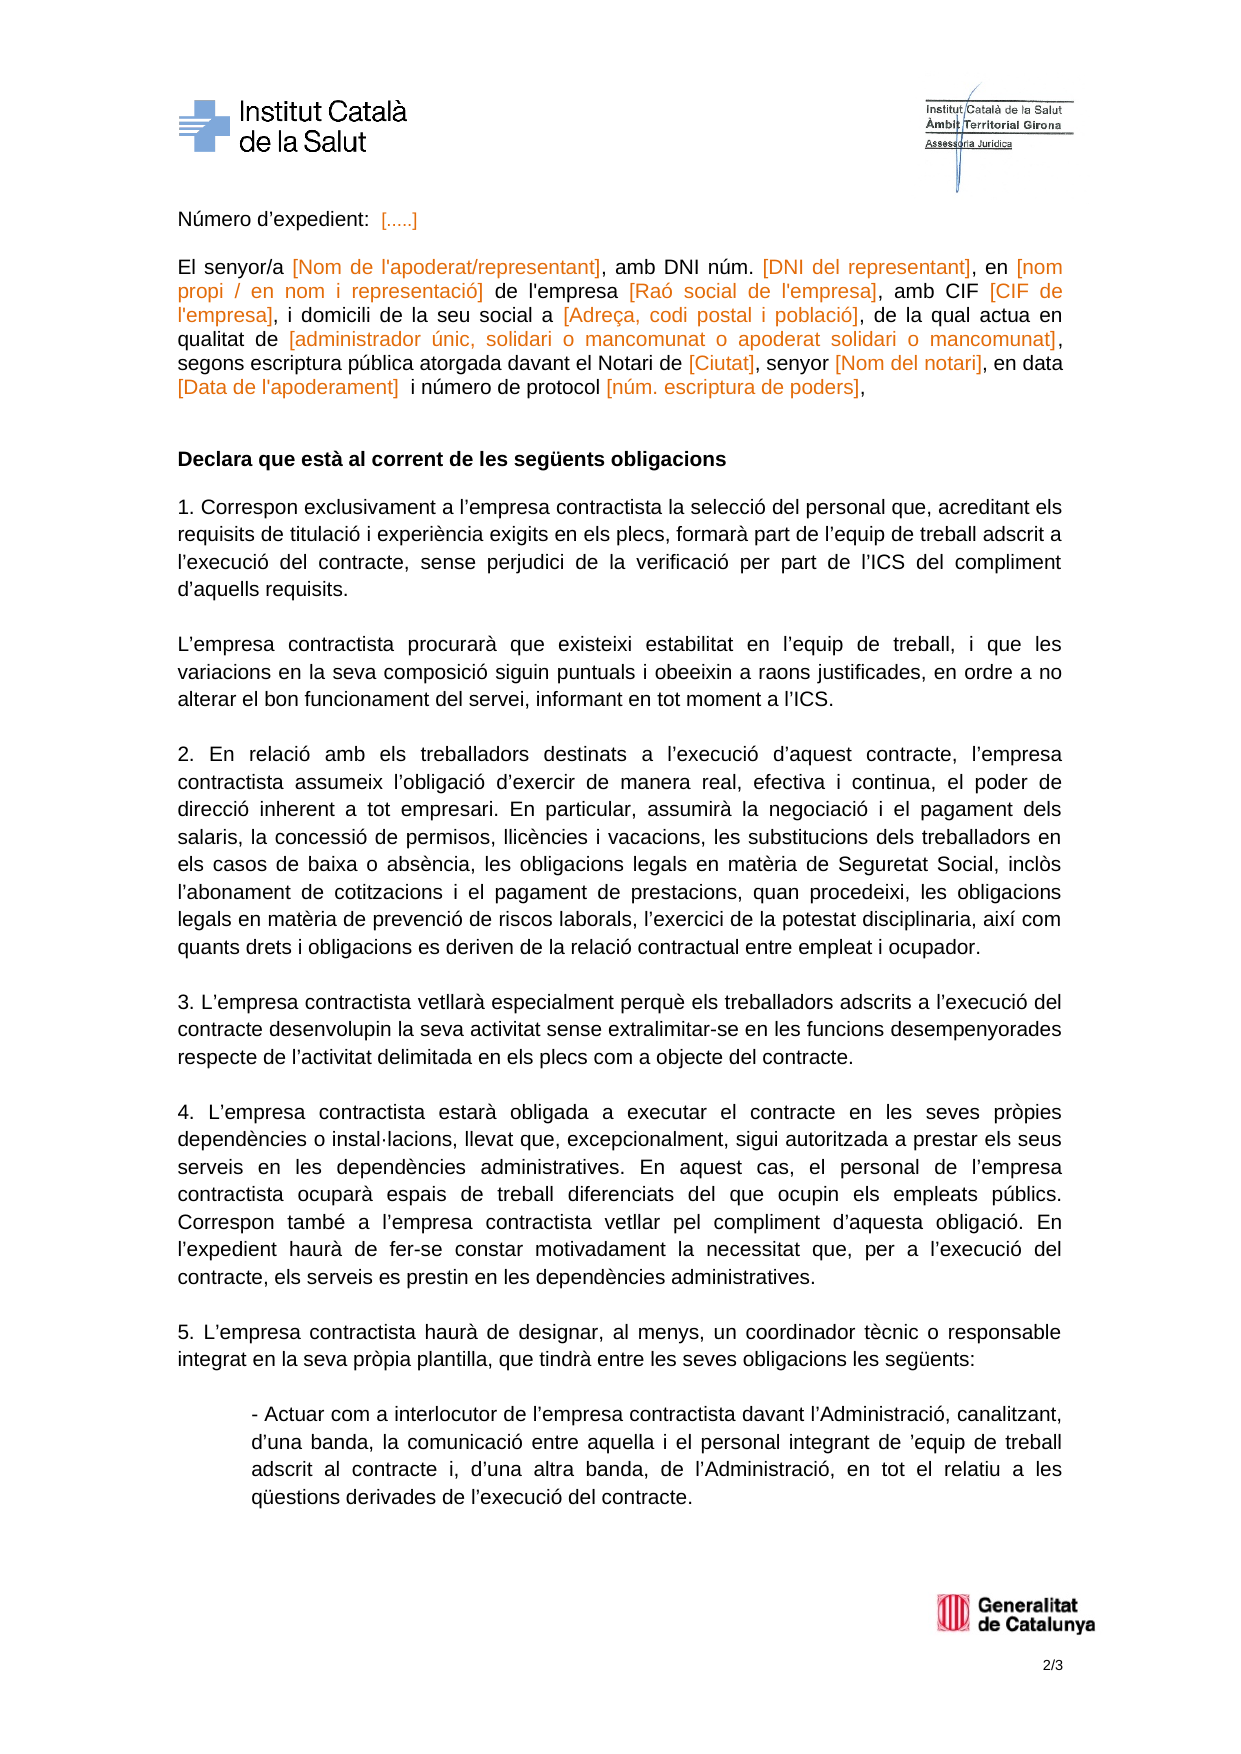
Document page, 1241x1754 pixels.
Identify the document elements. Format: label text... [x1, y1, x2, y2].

text 3. L’empresa contractista vetllarà especialment perquè els treballadors adscrits a l’execució del contracte desenvolupin la seva activitat sense extralimitar-se en les funcions desempenyorades respecte de l’activitat delimitada en els plecs com a objecte del contracte. [177, 989, 1063, 1068]
picture [177, 96, 410, 157]
picture [898, 1587, 1133, 1640]
text 4. L’empresa contractista estarà obligada a executar el contracte en les seves pròpies dependències o instal·lacions, llevat que, excepcionalment, sigui autoritzada a prestar els seus serveis en les dependències administratives. En aquest cas, el personal de l’empresa contractista ocuparà espais de treball diferenciats del que ocupin els empleats públics. Correspon també a l’empresa contractista vetllar pel compliment d’aquesta obligació. En l’expedient haurà de fer-se constar motivadament la necessitat que, per a l’execució del contracte, els serveis es prestin en les dependències administratives. [177, 1099, 1063, 1288]
text L’empresa contractista procurarà que existeixi estabilitat en l’equip de treball, i que les variacions en la seva composició siguin puntuals i obeeixin a raons justificades, en ordre a no alterar el bon funcionament del servei, informant en tot moment a l’ICS. [177, 632, 1063, 711]
text Declara que està al corrent de les següents obligacions [177, 447, 1063, 471]
picture [908, 71, 1091, 204]
text El senyor/a [Nom de l'apoderat/representant], amb DNI núm. [DNI del representant], en [nom propi / en nom i representació] de l'empresa [Raó social de l'empresa], amb CIF [CIF de l'empresa], i domicili de la seu social a [Adreça, codi postal i població], de la qual actua en qualitat de [administrador únic, solidari o mancomunat o apoderat solidari o mancomunat], segons escriptura pública atorgada davant el Notari de [Ciutat], senyor [Nom del notari], en data [Data de l'apoderament] i número de protocol [núm. escriptura de poders], [177, 255, 1063, 398]
text 1. Correspon exclusivament a l’empresa contractista la selecció del personal que, acreditant els requisits de titulació i experiència exigits en els plecs, formarà part de l’equip de treball adscrit a l’execució del contracte, sense perjudici de la verificació per part de l’ICS del compliment d’aquells requisits. [177, 494, 1063, 601]
text - Actuar com a interlocutor de l’empresa contractista davant l’Administració, canalitzant, d’una banda, la comunicació entre aquella i el personal integrant de ’equip de treball adscrit al contracte i, d’una altra banda, de l’Administració, en tot el relatiu a les qüestions derivades de l’execució del contracte. [251, 1402, 1063, 1508]
text 2. En relació amb els treballadors destinats a l’execució d’aquest contracte, l’empresa contractista assumeix l’obligació d’exercir de manera real, efectiva i continua, el poder de direcció inherent a tot empresari. En particular, assumirà la negociació i el pagament dels salaris, la concessió de permisos, llicències i vacacions, les substitucions dels treballadors en els casos de baixa o absència, les obligacions legals en matèria de Seguretat Social, inclòs l’abonament de cotitzacions i el pagament de prestacions, quan procedeixi, les obligacions legals en matèria de prevenció de riscos laborals, l’exercici de la potestat disciplinaria, així com quants drets i obligacions es deriven de la relació contractual entre empleat i ocupador. [177, 742, 1063, 958]
text 5. L’empresa contractista haurà de designar, al menys, un coordinador tècnic o responsable integrat en la seva pròpia plantilla, que tindrà entre les seves obligacions les següents: [177, 1319, 1063, 1371]
text Número d’expedient: [.....] [177, 207, 1063, 231]
